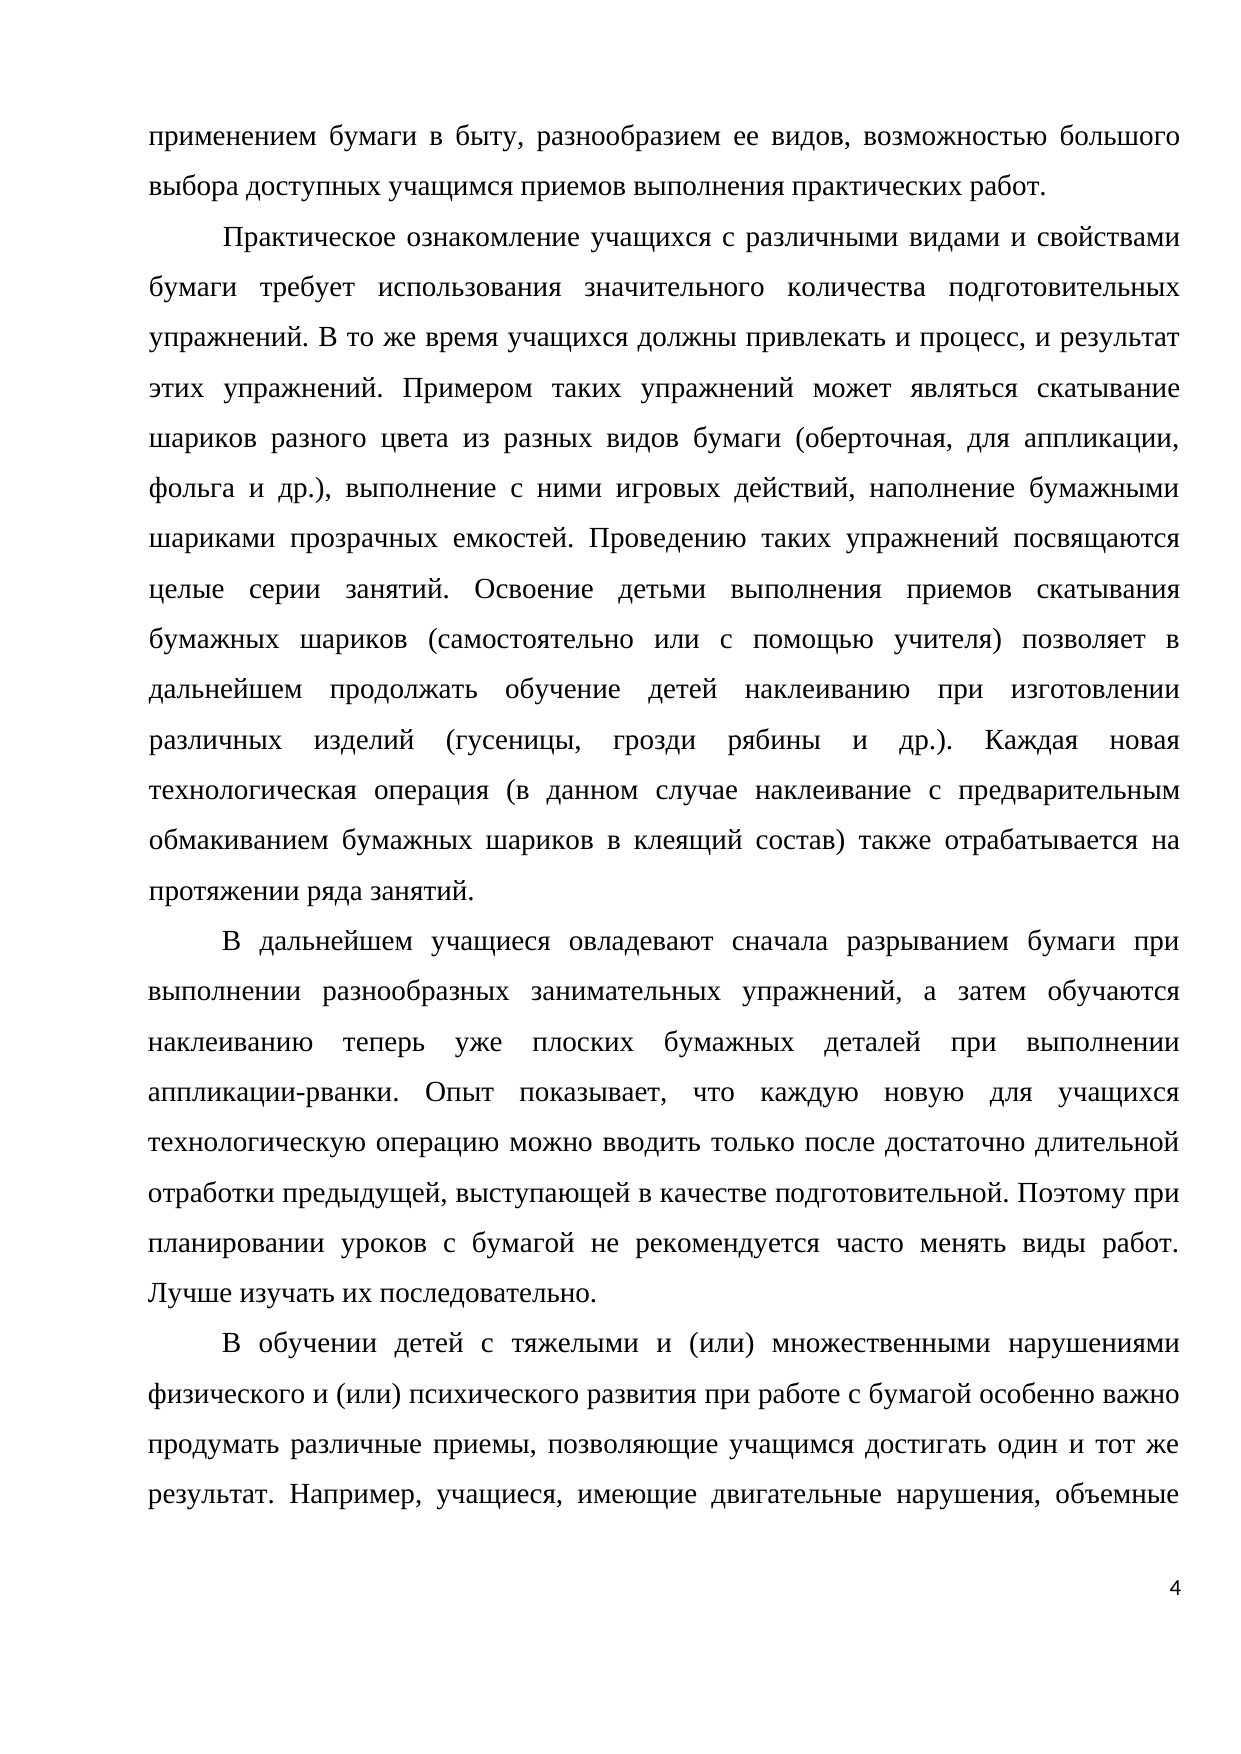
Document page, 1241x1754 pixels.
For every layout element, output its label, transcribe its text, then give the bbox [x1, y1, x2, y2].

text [148, 118, 1181, 202]
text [148, 1326, 1181, 1510]
text Практическое ознакомление учащихся с различными видами и свойствами бумаги требует использования значительного количества подготовительных упражнений. В то же время учащихся должны привлекать и процесс, и результат этих упражнений. Примером таких упражнений может являться скатывание шариков разного цвета из разных видов бумаги (оберточная, для аппликации, фольга и др.), выполнение с ними игровых действий, наполнение бумажными шариками прозрачных емкостей. Проведению таких упражнений посвящаются целые серии занятий. Освоение детьми выполнения приемов скатывания бумажных шариков (самостоятельно или с помощью учителя) позволяет в дальнейшем продолжать обучение детей наклеиванию при изготовлении различных изделий (гусеницы, грозди рябины и др.). Каждая новая технологическая операция (в данном случае наклеивание с предварительным обмакиванием бумажных шариков в клеящий состав) также отрабатывается на протяжении ряда занятий. [149, 219, 1181, 906]
text В дальнейшем учащиеся овладевают сначала разрыванием бумаги при выполнении разнообразных занимательных упражнений, а затем обучаются наклеиванию теперь уже плоских бумажных деталей при выполнении аппликации-рванки. Опыт показывает, что каждую новую для учащихся технологическую операцию можно вводить только после достаточно длительной отработки предыдущей, выступающей в качестве подготовительной. Поэтому при планировании уроков с бумагой не рекомендуется часто менять виды работ. Лучше изучать их последовательно. [148, 923, 1181, 1309]
